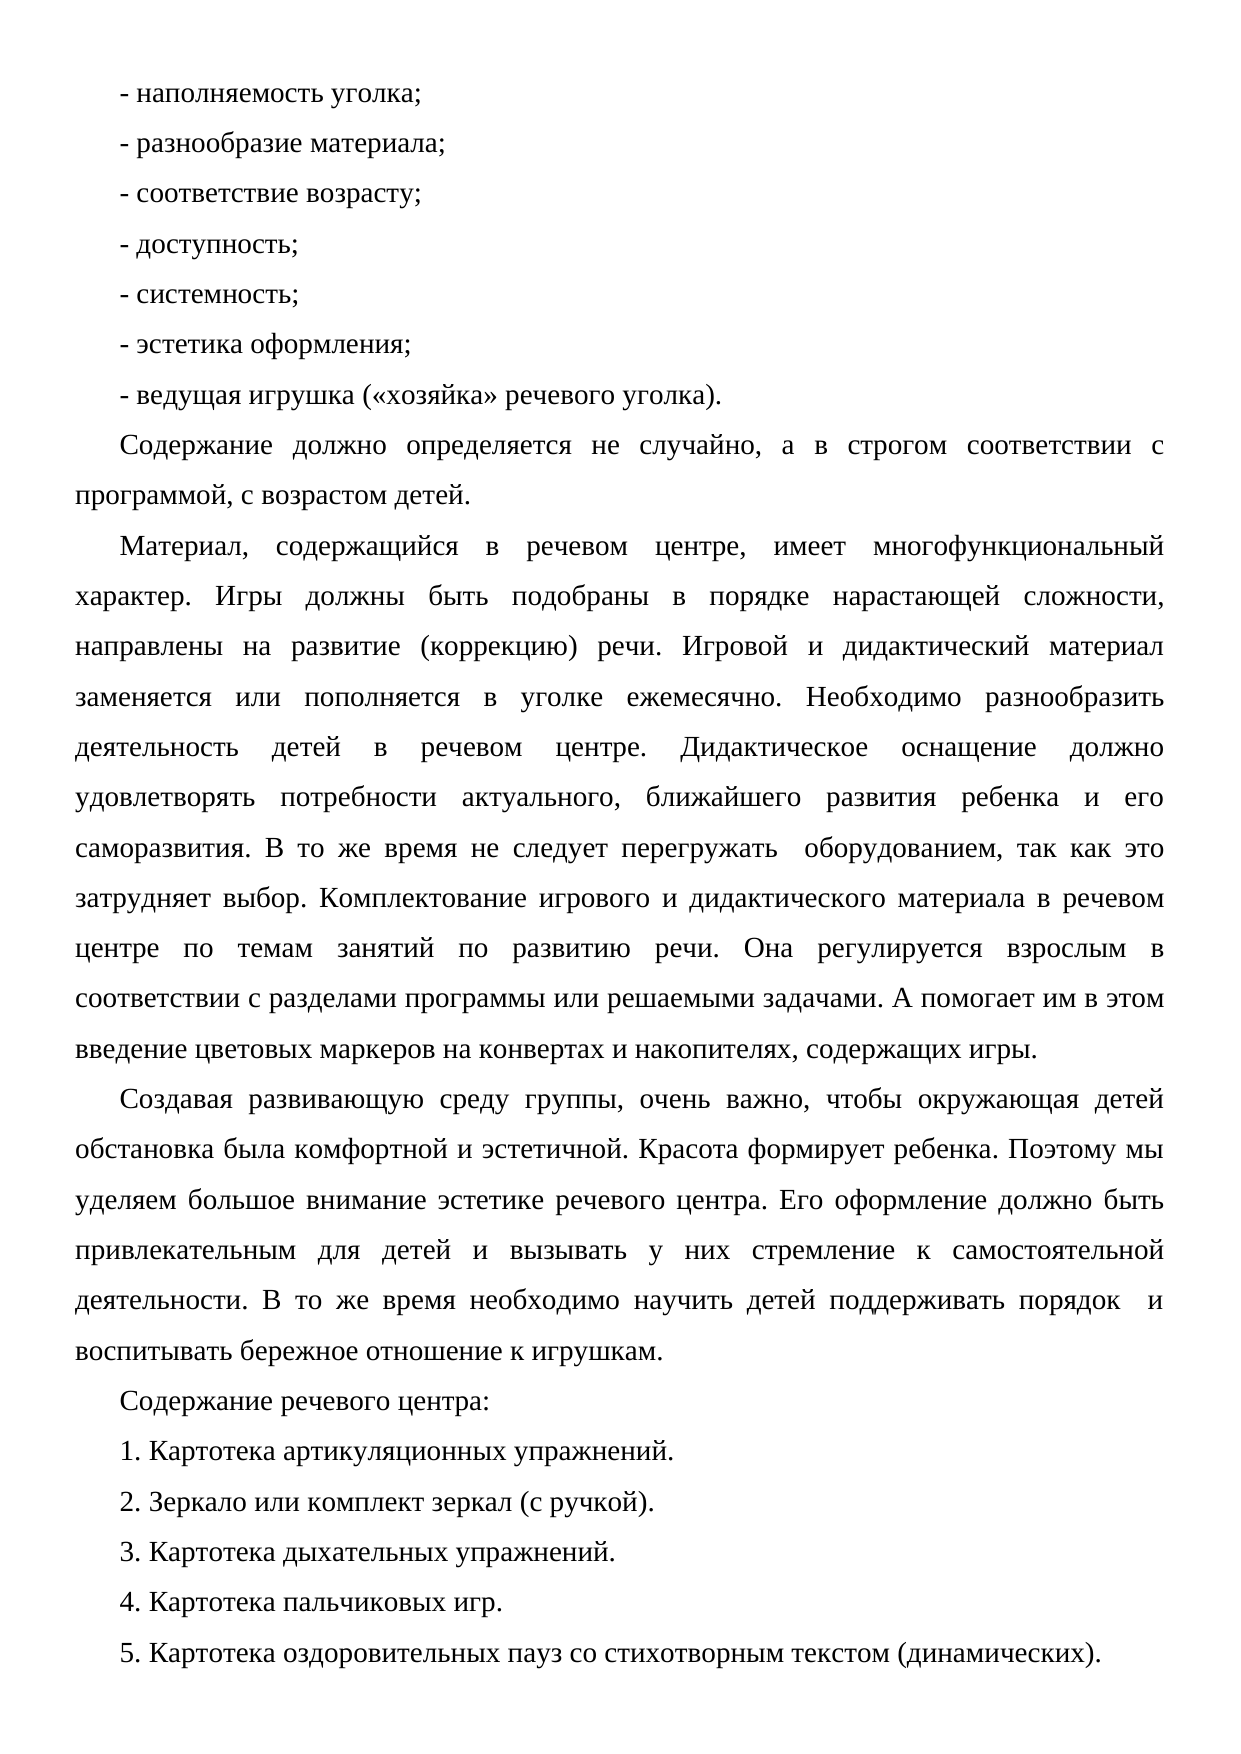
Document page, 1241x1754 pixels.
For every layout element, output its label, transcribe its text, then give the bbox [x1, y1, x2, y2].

text Содержание речевого центра: [75, 1383, 1165, 1417]
text - ведущая игрушка («хозяйка» речевого уголка). [75, 377, 1165, 410]
text Содержание должно определяется не случайно, а в строгом соответствии с программой, с возрастом детей. [75, 427, 1165, 511]
text - системность; [75, 276, 1165, 310]
text 3. Картотека дыхательных упражнений. [75, 1534, 1165, 1568]
text 2. Зеркало или комплект зеркал (с ручкой). [75, 1484, 1165, 1517]
text - наполняемость уголка; [75, 75, 1165, 108]
text - эстетика оформления; [75, 327, 1165, 360]
text - доступность; [75, 226, 1165, 259]
text 1. Картотека артикуляционных упражнений. [75, 1433, 1165, 1467]
text - соответствие возрасту; [75, 176, 1165, 209]
text - разнообразие материала; [75, 125, 1165, 159]
text Создавая развивающую среду группы, очень важно, чтобы окружающая детей обстановка была комфортной и эстетичной. Красота формирует ребенка. Поэтому мы уделяем большое внимание эстетике речевого центра. Его оформление должно быть привлекательным для детей и вызывать у них стремление к самостоятельной деятельности. В то же время необходимо научить детей поддерживать порядок и воспитывать бережное отношение к игрушкам. [75, 1081, 1165, 1366]
text 4. Картотека пальчиковых игр. [75, 1584, 1165, 1618]
text Материал, содержащийся в речевом центре, имеет многофункциональный характер. Игры должны быть подобраны в порядке нарастающей сложности, направлены на развитие (коррекцию) речи. Игровой и дидактический материал заменяется или пополняется в уголке ежемесячно. Необходимо разнообразить деятельность детей в речевом центре. Дидактическое оснащение должно удовлетворять потребности актуального, ближайшего развития ребенка и его саморазвития. В то же время не следует перегружать оборудованием, так как это затрудняет выбор. Комплектование игрового и дидактического материала в речевом центре по темам занятий по развитию речи. Она регулируется взрослым в соответствии с разделами программы или решаемыми задачами. А помогает им в этом введение цветовых маркеров на конвертах и накопителях, содержащих игры. [75, 528, 1165, 1064]
text 5. Картотека оздоровительных пауз со стихотворным текстом (динамических). [75, 1635, 1165, 1668]
